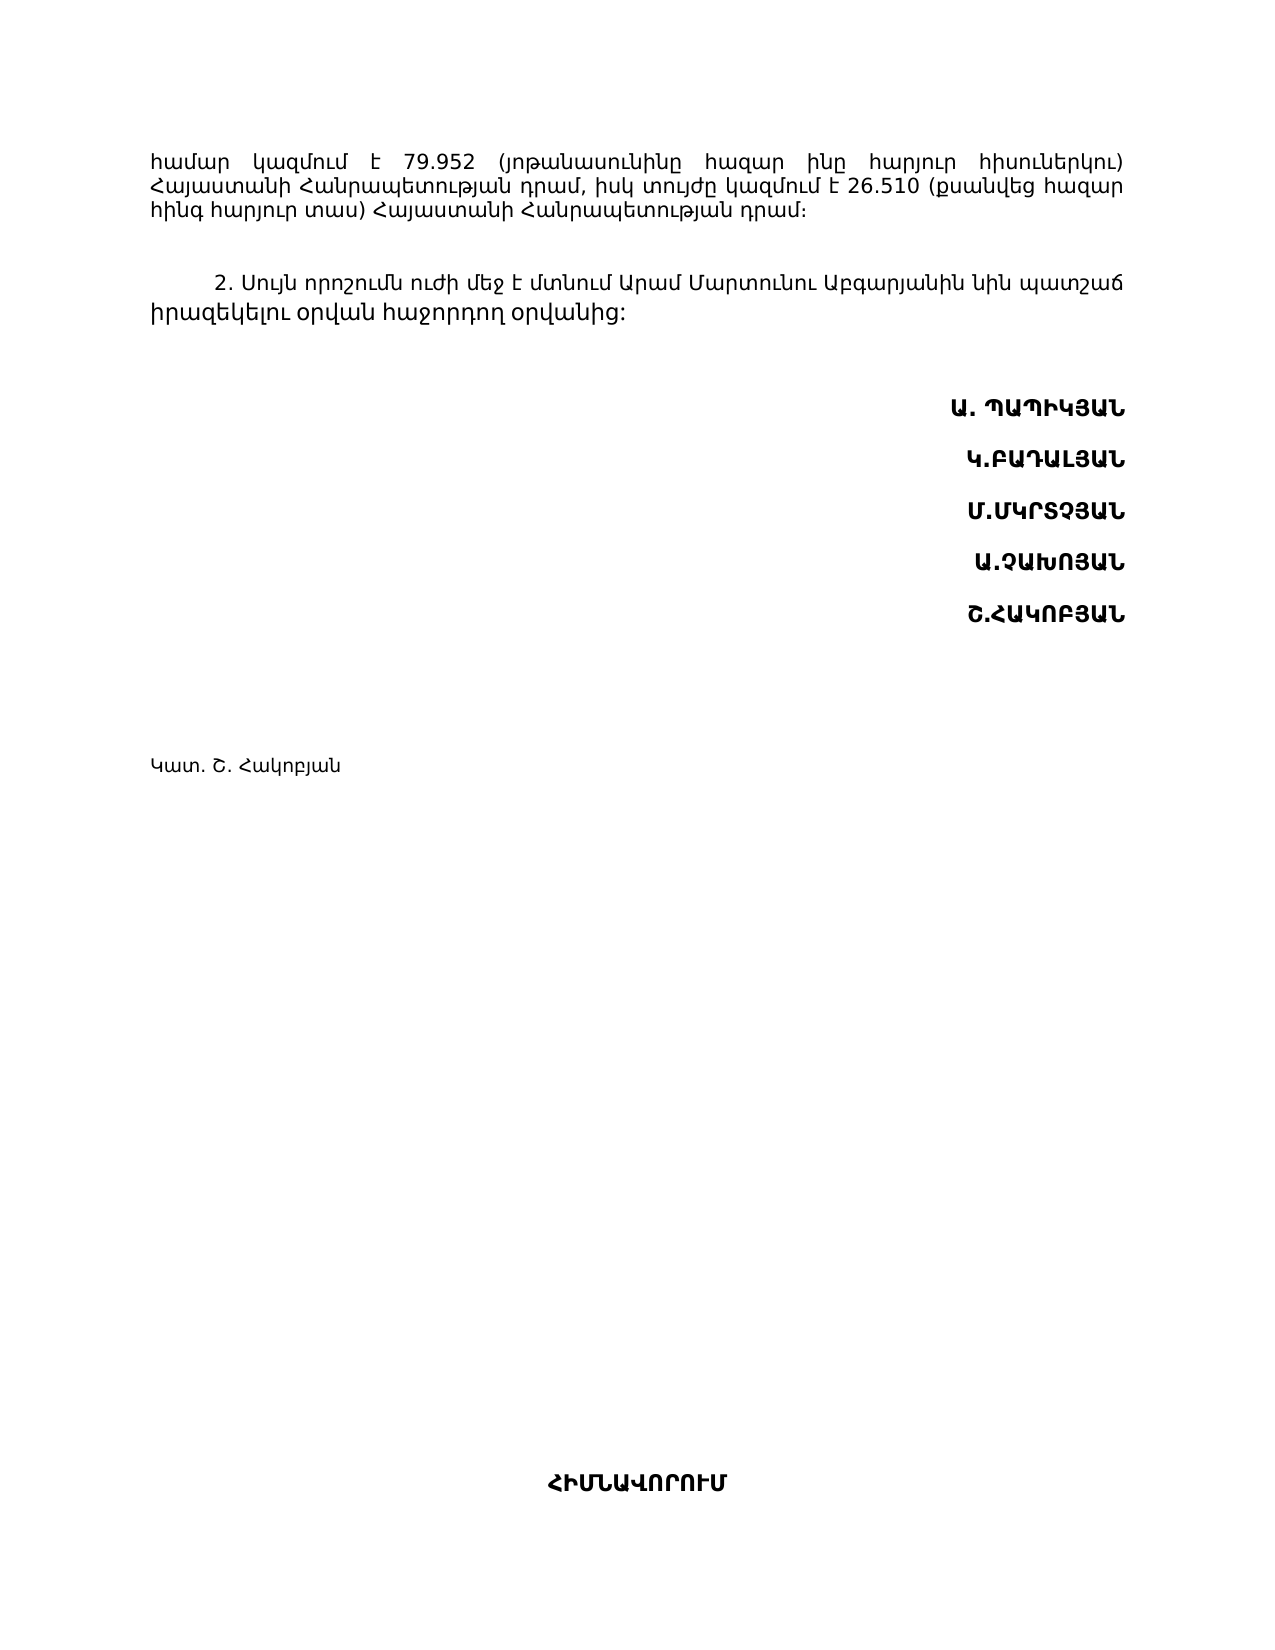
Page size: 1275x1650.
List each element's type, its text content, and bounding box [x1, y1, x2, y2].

text Շ․ՀԱԿՈԲՅԱՆ [150, 601, 1125, 628]
text Մ.ՄԿՐՏՉՅԱՆ [150, 498, 1125, 525]
text Ա.ՉԱԽՈՅԱՆ [150, 549, 1125, 576]
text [150, 150, 1125, 223]
text Ա․ ՊԱՊԻԿՅԱՆ [150, 395, 1125, 422]
text Կատ. Շ․ Հակոբյան [150, 755, 1125, 777]
text ՀԻՄՆԱՎՈՐՈՒՄ [150, 1470, 1125, 1497]
text 2. Սույն որոշումն ուժի մեջ է մտնում Արամ Մարտունու Աբգարյանին նին պատշաճ իրազեկելու օրվան հաջորդող օրվանից: [150, 271, 1125, 327]
text Կ.ԲԱԴԱԼՅԱՆ [150, 447, 1125, 473]
